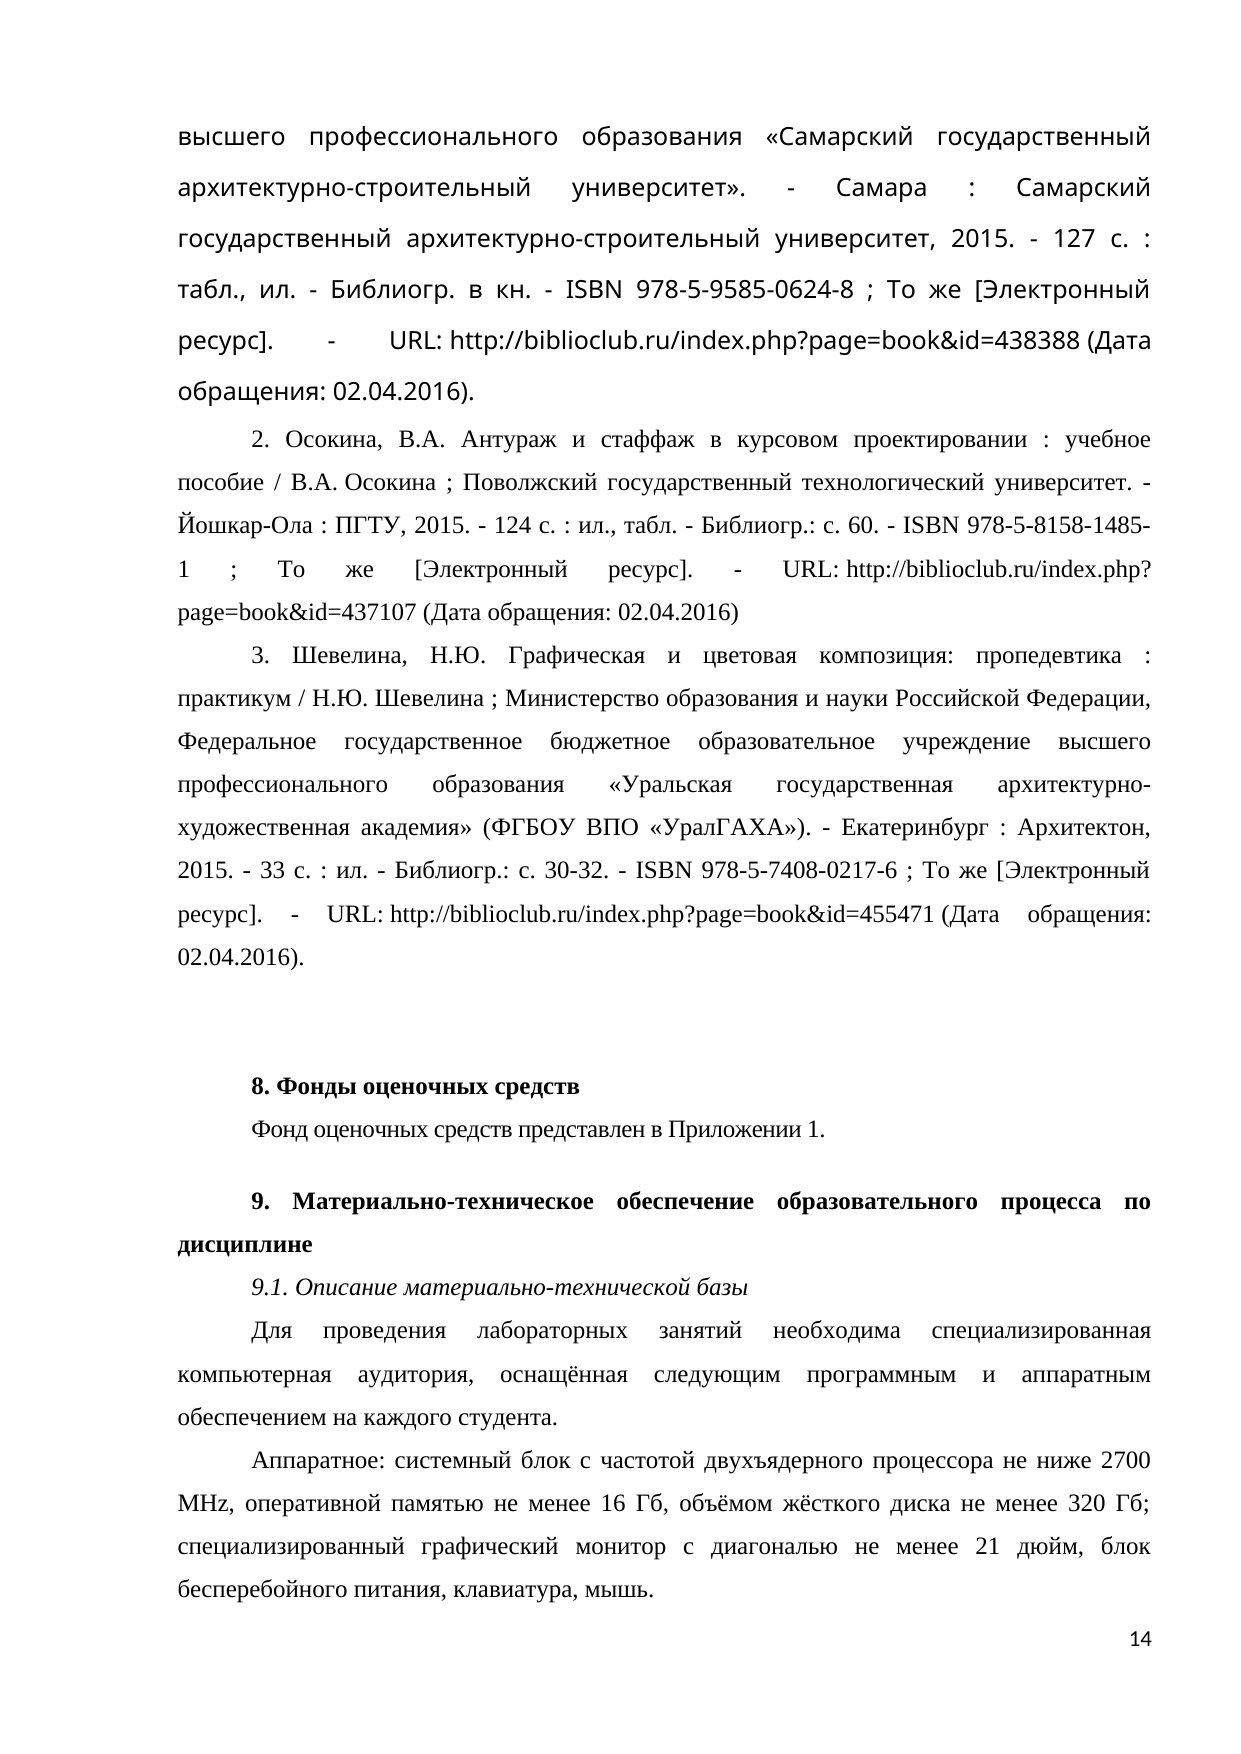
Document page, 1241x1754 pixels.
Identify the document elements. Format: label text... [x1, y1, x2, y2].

text 9. Материально-техническое обеспечение образовательного процесса по дисциплине [177, 1186, 1152, 1258]
text 3. Шевелина, Н.Ю. Графическая и цветовая композиция: пропедевтика : практикум / Н.Ю. Шевелина ; Министерство образования и науки Российской Федерации, Федеральное государственное бюджетное образовательное учреждение высшего профессионального образования «Уральская государственная архитектурно-художественная академия» (ФГБОУ ВПО «УралГАХА»). - Екатеринбург : Архитектон, 2015. - 33 с. : ил. - Библиогр.: с. 30-32. - ISBN 978-5-7408-0217-6 ; То же [Электронный ресурс]. - URL: http://biblioclub.ru/index.php?page=book&id=455471 (Дата обращения: 02.04.2016). [177, 640, 1152, 971]
text 9.1. Описание материально-технической базы [177, 1272, 1152, 1301]
text Аппаратное: системный блок с частотой двухъядерного процессора не ниже 2700 MHz, оперативной памятью не менее 16 Гб, объёмом жёсткого диска не менее 320 Гб; специализированный графический монитор с диагональю не менее 21 дюйм, блок бесперебойного питания, клавиатура, мышь. [177, 1445, 1152, 1603]
text 8. Фонды оценочных средств [177, 1071, 1152, 1100]
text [177, 118, 1152, 407]
text Фонд оценочных средств представлен в Приложении 1. [177, 1114, 1152, 1143]
text 2. Осокина, В.А. Антураж и стаффаж в курсовом проектировании : учебное пособие / В.А. Осокина ; Поволжский государственный технологический университет. - Йошкар-Ола : ПГТУ, 2015. - 124 с. : ил., табл. - Библиогр.: с. 60. - ISBN 978-5-8158-1485-1 ; То же [Электронный ресурс]. - URL: http://biblioclub.ru/index.php?page=book&id=437107 (Дата обращения: 02.04.2016) [177, 424, 1152, 626]
text Для проведения лабораторных занятий необходима специализированная компьютерная аудитория, оснащённая следующим программным и аппаратным обеспечением на каждого студента. [177, 1316, 1152, 1431]
